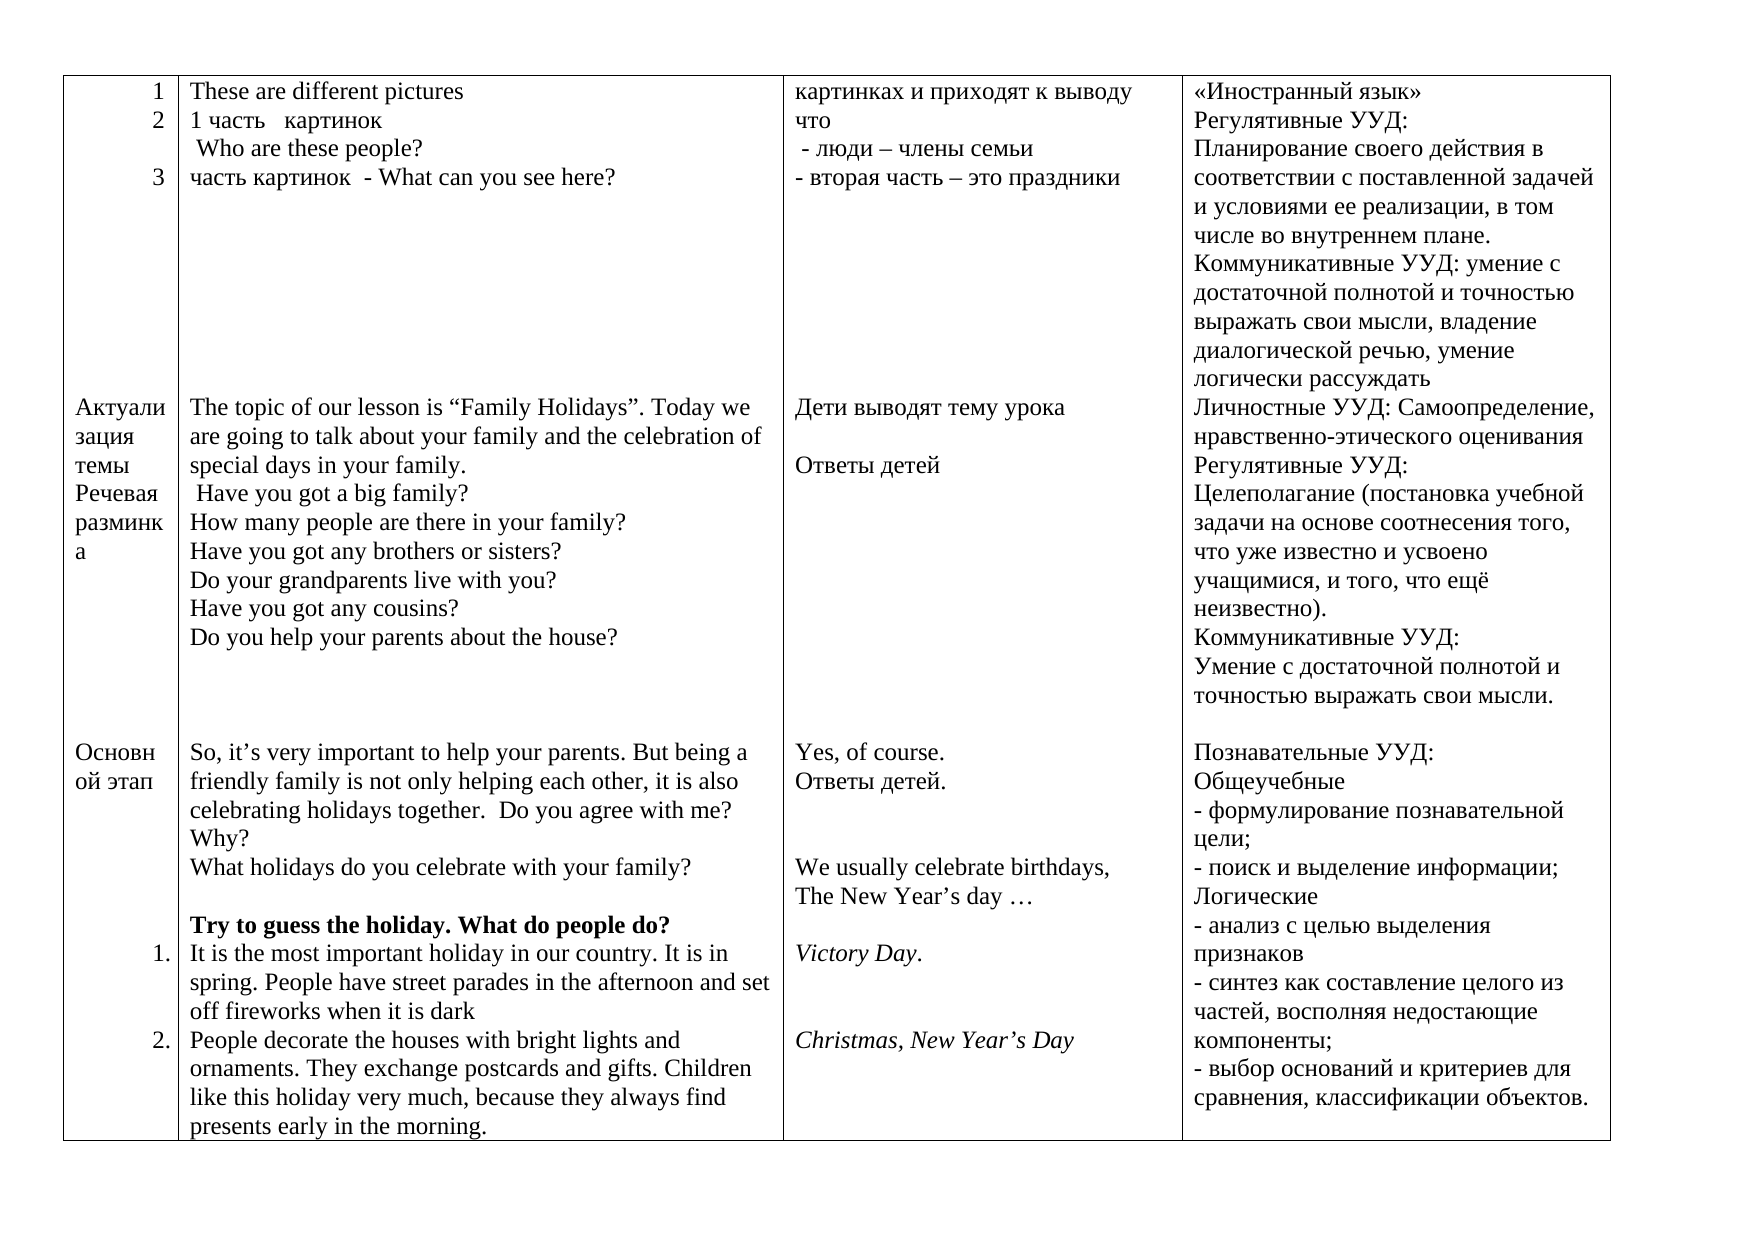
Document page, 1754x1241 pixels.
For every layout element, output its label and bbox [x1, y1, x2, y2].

table_cell [179, 76, 783, 1140]
table_cell [64, 76, 178, 1140]
table_cell [784, 76, 1182, 1140]
table_cell [1183, 76, 1610, 1140]
